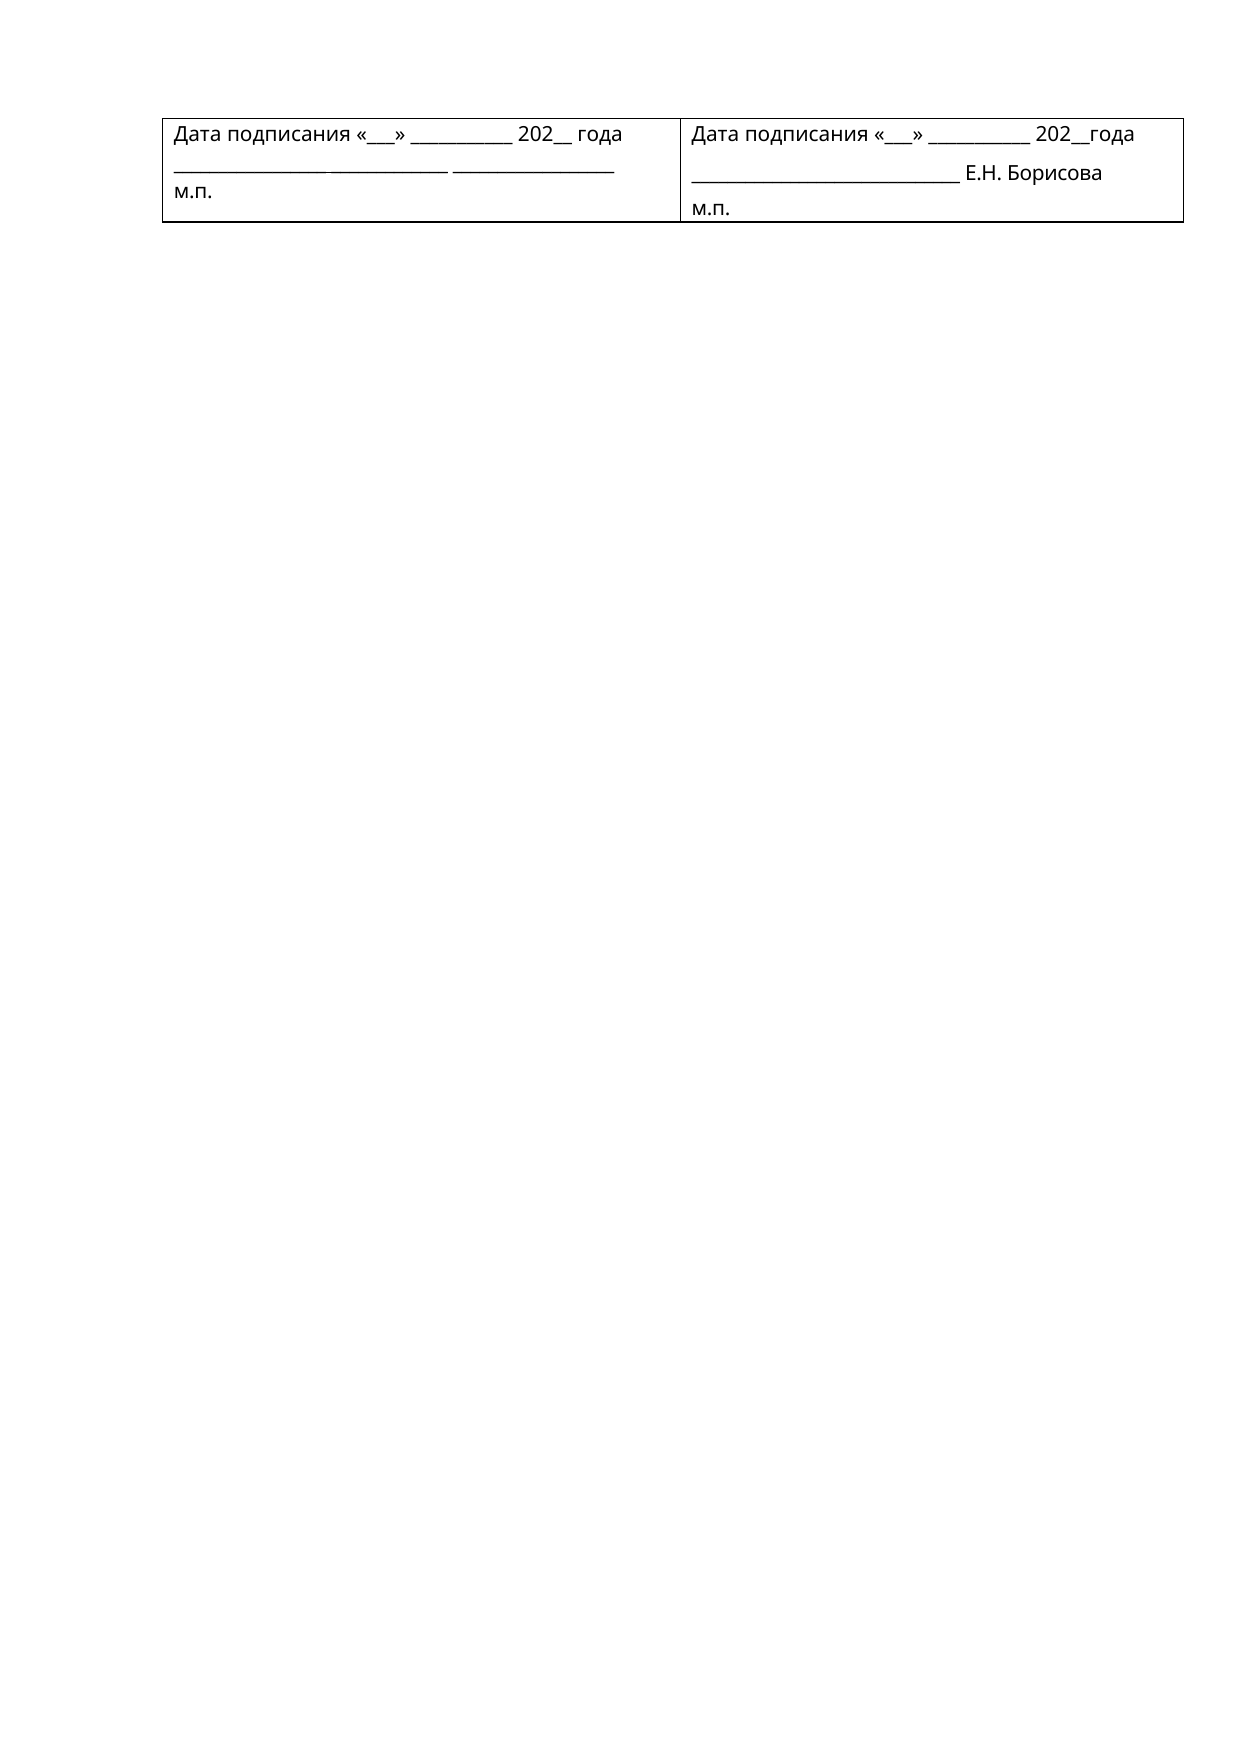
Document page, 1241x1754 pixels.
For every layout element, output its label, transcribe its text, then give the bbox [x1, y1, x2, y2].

table_cell Дата подписания «___» ___________ 202__ года _________________ _____________ __________________ м.п. [163, 119, 680, 221]
table_cell Дата подписания «___» ___________ 202__года ______________________________ Е.Н. Борисова м.п. [681, 119, 1183, 221]
